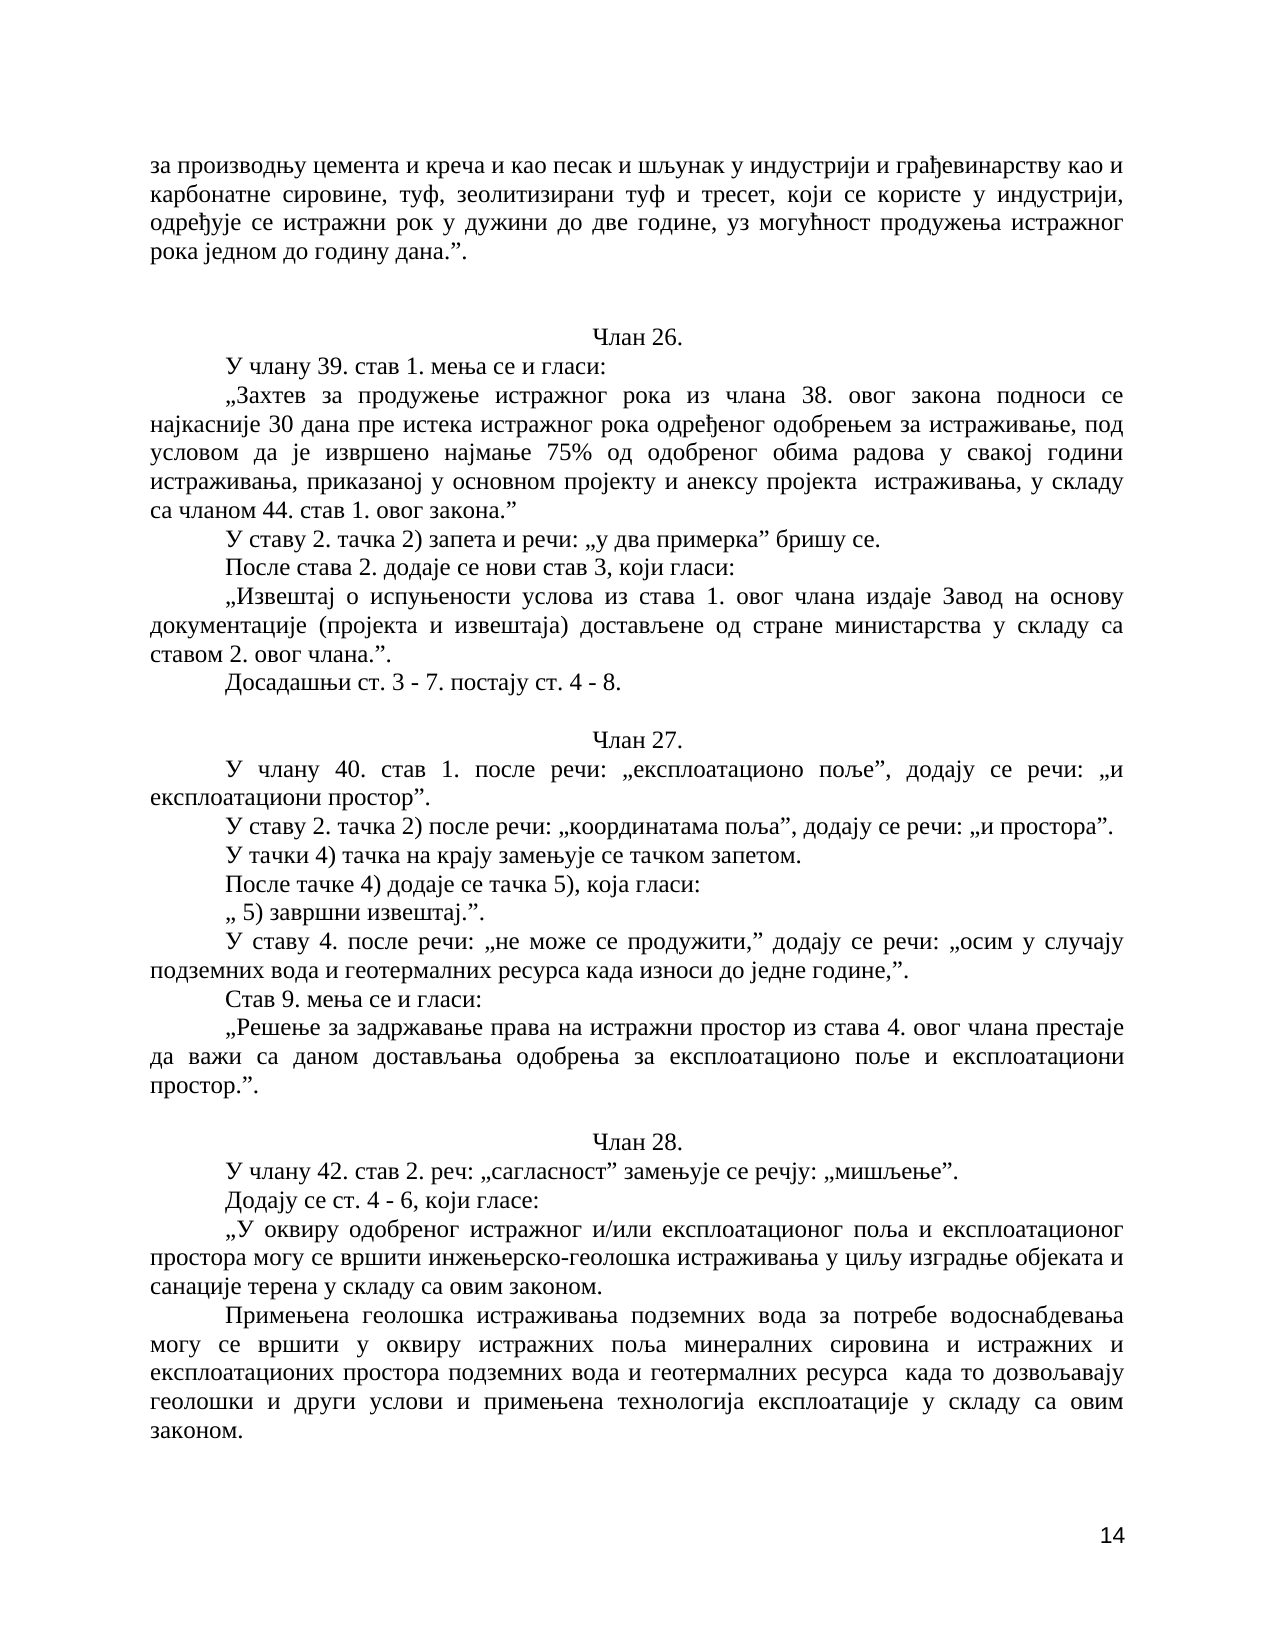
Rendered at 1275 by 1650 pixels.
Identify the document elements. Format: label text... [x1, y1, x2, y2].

text У ставу 4. после речи: „не може се продужити,” додају се речи: „осим у случају подземних вода и геотермалних ресурса када износи до једне године,”. [150, 926, 1125, 984]
text „У оквиру одобреног истражног и/или експлоатационог поља и експлоатационог простора могу се вршити инжењерско-геолошка истраживања у циљу изградње објеката и санације терена у складу са овим законом. [150, 1214, 1125, 1300]
text После тачке 4) додаје се тачка 5), која гласи: [150, 869, 1125, 897]
text Члан 27. [150, 725, 1125, 754]
text Члан 26. [150, 322, 1125, 351]
text Примењена геолошка истраживања подземних вода за потребе водоснабдевања могу се вршити у оквиру истражних поља минералних сировина и истражних и експлоатационих простора подземних вода и геотермалних ресурса када то дозвољавају геолошки и други услови и примењена технологија експлоатације у складу са овим законом. [150, 1300, 1125, 1444]
text „Извештај о испуњености услова из става 1. овог члана издаје Завод на основу документације (пројекта и извештаја) достављене од стране министарства у складу са ставом 2. овог члана.”. [150, 581, 1125, 667]
text Досадашњи ст. 3 - 7. постају ст. 4 - 8. [150, 667, 1125, 696]
text У члану 42. став 2. реч: „сагласност” замењује се речју: „мишљење”. [150, 1156, 1125, 1185]
text У ставу 2. тачка 2) после речи: „координатама поља”, додају се речи: „и простора”. [150, 811, 1125, 840]
text Додају се ст. 4 - 6, који гласе: [150, 1185, 1125, 1214]
text „ 5) завршни извештај.”. [150, 897, 1125, 926]
text У ставу 2. тачка 2) запета и речи: „у два примерка” бришу се. [150, 524, 1125, 552]
text Став 9. мења се и гласи: [150, 984, 1125, 1012]
text Члан 28. [150, 1127, 1125, 1156]
text После става 2. додаје се нови став 3, који гласи: [150, 552, 1125, 581]
text „Захтев за продужење истражног рока из члана 38. овог закона подноси се најкасније 30 дана пре истека истражног рока одређеног одобрењем за истраживање, под условом да је извршено најмање 75% од одобреног обима радова у свакој години истраживања, приказаној у основном пројекту и анексу пројекта истраживања, у складу са чланом 44. став 1. овог закона.” [150, 380, 1125, 524]
text У тачки 4) тачка на крају замењује се тачком запетом. [150, 840, 1125, 869]
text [150, 150, 1125, 265]
text У члану 40. став 1. после речи: „експлоатационо поље”, додају се речи: „и експлоатациони простор”. [150, 754, 1125, 811]
text „Решење за задржавање права на истражни простор из става 4. овог члана престаје да важи са даном достављања одобрењa за експлоатационо поље и експлоатациони простор.”. [150, 1012, 1125, 1099]
text У члану 39. став 1. мења се и гласи: [150, 351, 1125, 380]
